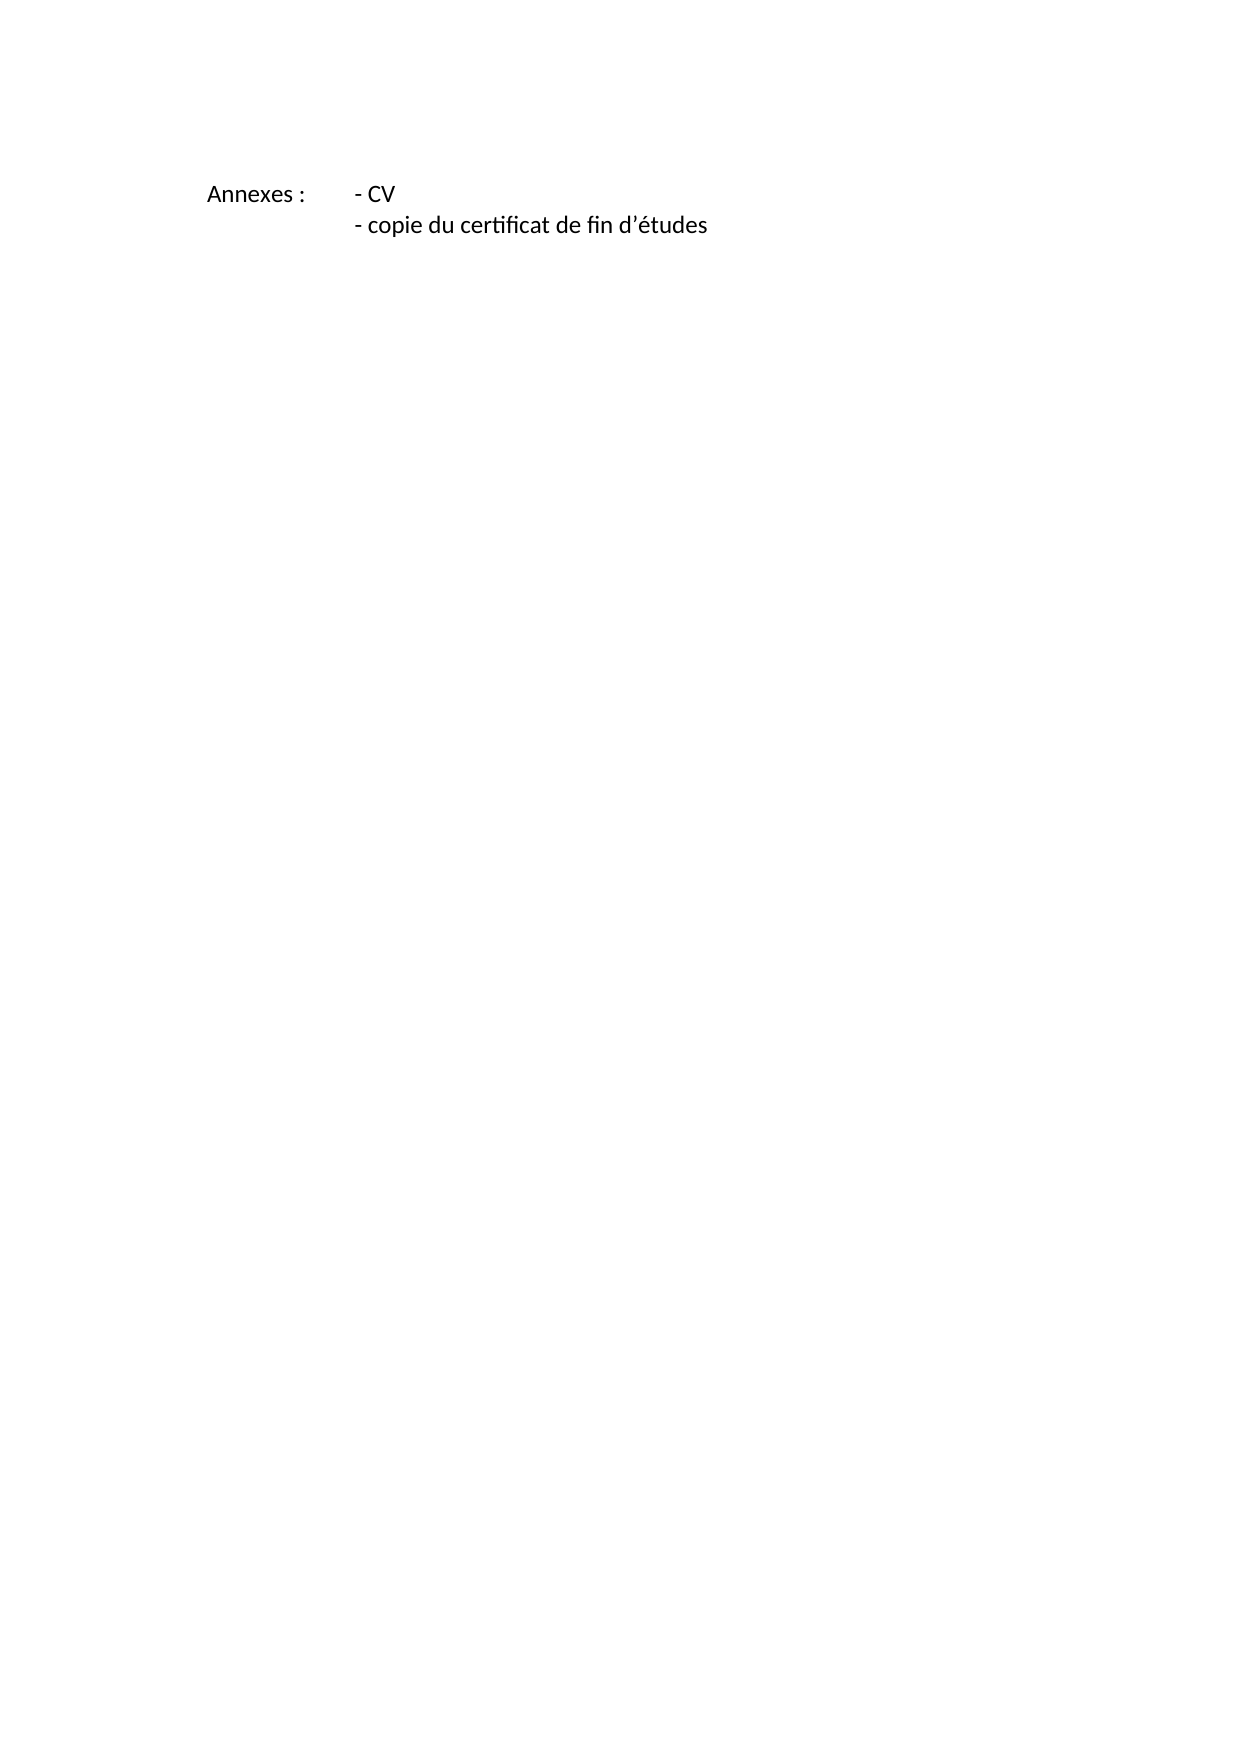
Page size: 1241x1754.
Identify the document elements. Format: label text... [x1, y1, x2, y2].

text Annexes : - CV [207, 178, 1092, 209]
text - copie du certificat de fin d’études [207, 209, 1092, 239]
